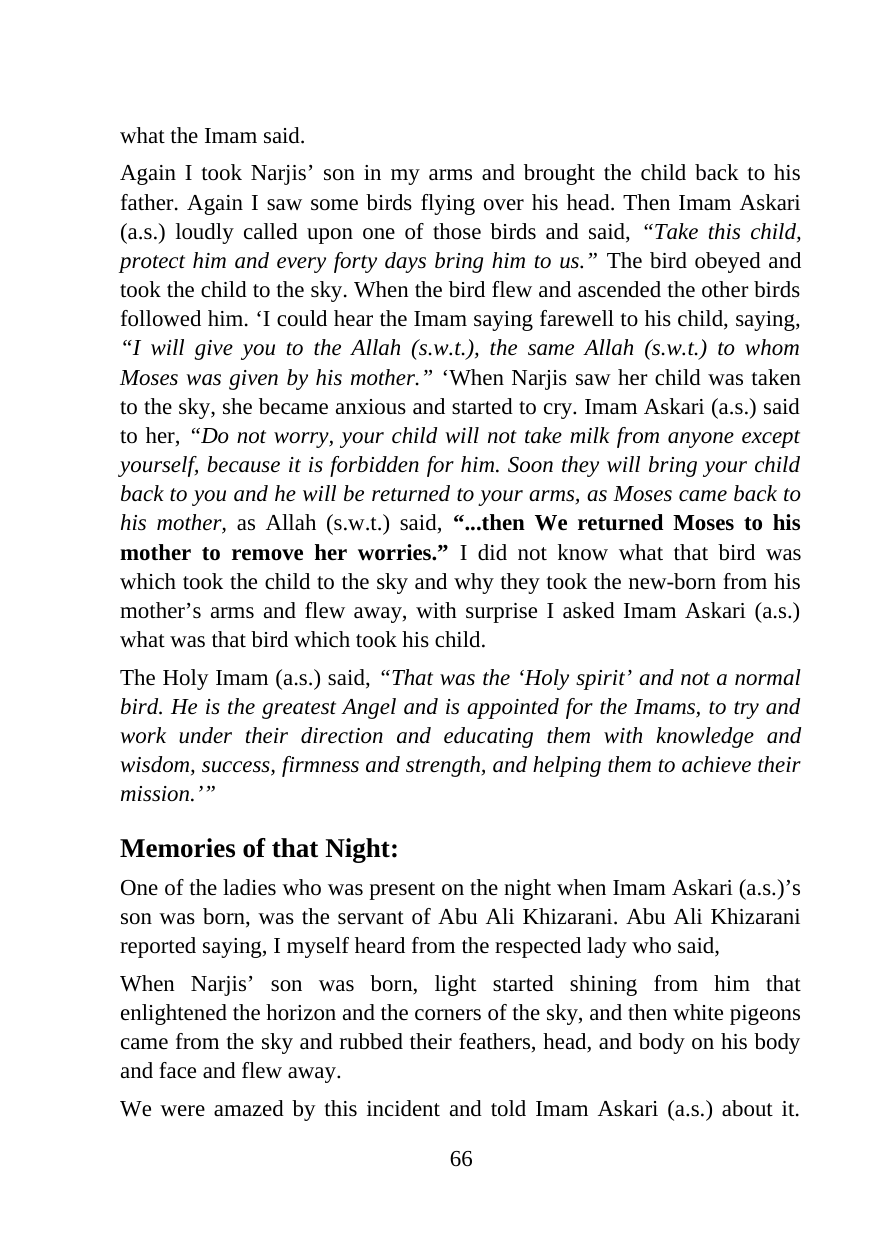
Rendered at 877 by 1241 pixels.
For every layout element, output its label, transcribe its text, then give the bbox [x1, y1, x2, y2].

text The Holy Imam (a.s.) said, “That was the ‘Holy spirit’ and not a normal bird. He is the greatest Angel and is appointed for the Imams, to try and work under their direction and educating them with knowledge and wisdom, success, firmness and strength, and helping them to achieve their mission.’” [120, 662, 802, 807]
text One of the ladies who was present on the night when Imam Askari (a.s.)’s son was born, was the servant of Abu Ali Khizarani. Abu Ali Khizarani reported saying, I myself heard from the respected lady who said, [120, 872, 802, 959]
subtitle Memories of that Night: [120, 832, 802, 864]
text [120, 120, 802, 149]
text Again I took Narjis’ son in my arms and brought the child back to his father. Again I saw some birds flying over his head. Then Imam Askari (a.s.) loudly called upon one of those birds and said, “Take this child, protect him and every forty days bring him to us.” The bird obeyed and took the child to the sky. When the bird flew and ascended the other birds followed him. ‘I could hear the Imam saying farewell to his child, saying, “I will give you to the Allah (s.w.t.), the same Allah (s.w.t.) to whom Moses was given by his mother.” ‘When Narjis saw her child was taken to the sky, she became anxious and started to cry. Imam Askari (a.s.) said to her, “Do not worry, your child will not take milk from anyone except yourself, because it is forbidden for him. Soon they will bring your child back to you and he will be returned to your arms, as Moses came back to his mother, as Allah (s.w.t.) said, “...then We returned Moses to his mother to remove her worries.” I did not know what that bird was which took the child to the sky and why they took the new-born from his mother’s arms and flew away, with surprise I asked Imam Askari (a.s.) what was that bird which took his child. [120, 157, 802, 653]
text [120, 1093, 802, 1122]
text When Narjis’ son was born, light started shining from him that enlightened the horizon and the corners of the sky, and then white pigeons came from the sky and rubbed their feathers, head, and body on his body and face and flew away. [120, 968, 802, 1084]
